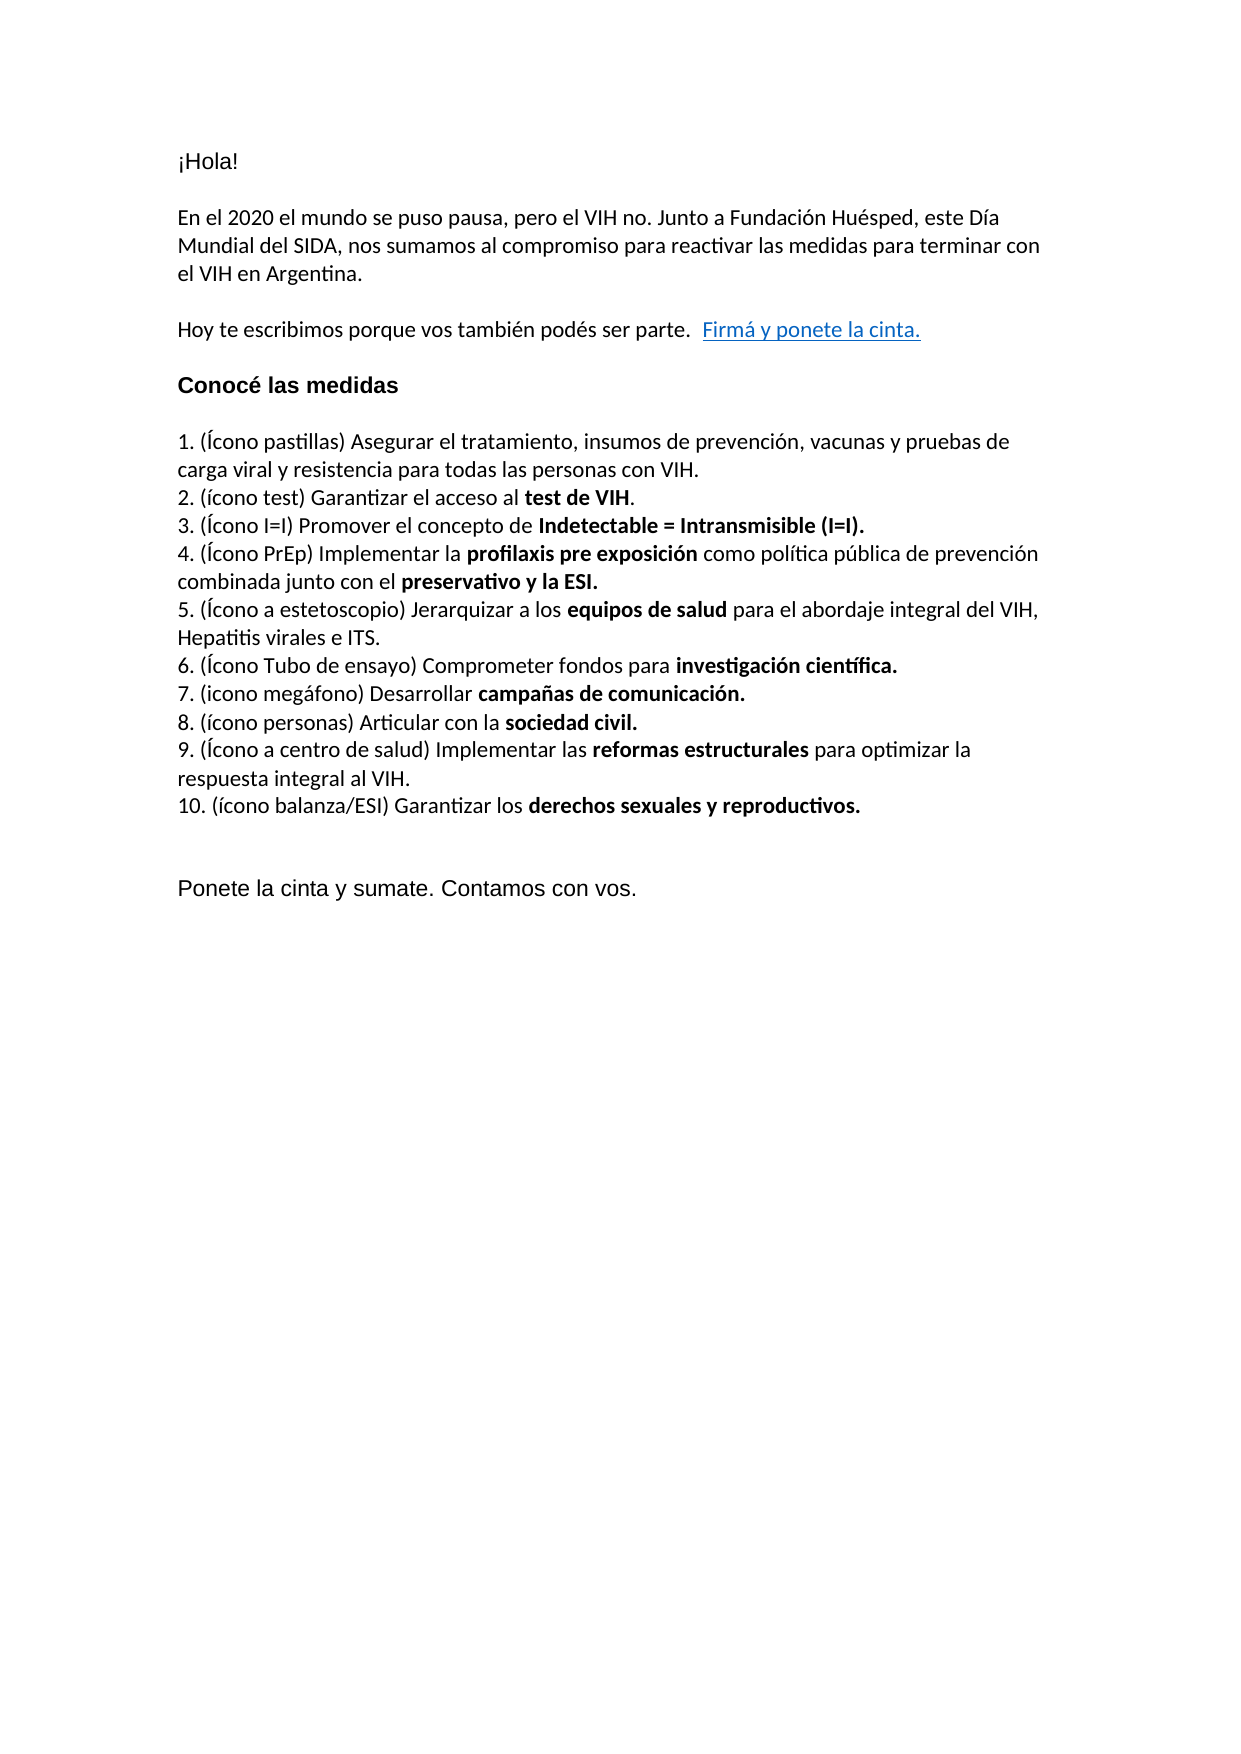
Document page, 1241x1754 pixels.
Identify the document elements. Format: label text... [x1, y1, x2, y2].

text Conocé las medidas [177, 372, 1063, 399]
text 9. (Ícono a centro de salud) Implementar las reformas estructurales para optimizar la respuesta integral al VIH. [177, 736, 1063, 792]
text 3. (Ícono I=I) Promover el concepto de Indetectable = Intransmisible (I=I). [177, 511, 1063, 539]
text 1. (Ícono pastillas) Asegurar el tratamiento, insumos de prevención, vacunas y pruebas de carga viral y resistencia para todas las personas con VIH. [177, 427, 1063, 483]
text Ponete la cinta y sumate. Contamos con vos. [177, 875, 1063, 901]
text 6. (Ícono Tubo de ensayo) Comprometer fondos para investigación científica. [177, 652, 1063, 679]
text 2. (ícono test) Garantizar el acceso al test de VIH. [177, 483, 1063, 511]
text Hoy te escribimos porque vos también podés ser parte. Firmá y ponete la cinta. [177, 316, 1063, 343]
text 7. (icono megáfono) Desarrollar campañas de comunicación. [177, 679, 1063, 708]
text 4. (Ícono PrEp) Implementar la profilaxis pre exposición como política pública de prevención combinada junto con el preservativo y la ESI. [177, 539, 1063, 596]
text ¡Hola! [177, 148, 1063, 174]
text 10. (ícono balanza/ESI) Garantizar los derechos sexuales y reproductivos. [177, 792, 1063, 820]
text 5. (Ícono a estetoscopio) Jerarquizar a los equipos de salud para el abordaje integral del VIH, Hepatitis virales e ITS. [177, 596, 1063, 652]
text En el 2020 el mundo se puso pausa, pero el VIH no. Junto a Fundación Huésped, este Día Mundial del SIDA, nos sumamos al compromiso para reactivar las medidas para terminar con el VIH en Argentina. [177, 203, 1063, 287]
text 8. (ícono personas) Articular con la sociedad civil. [177, 708, 1063, 736]
